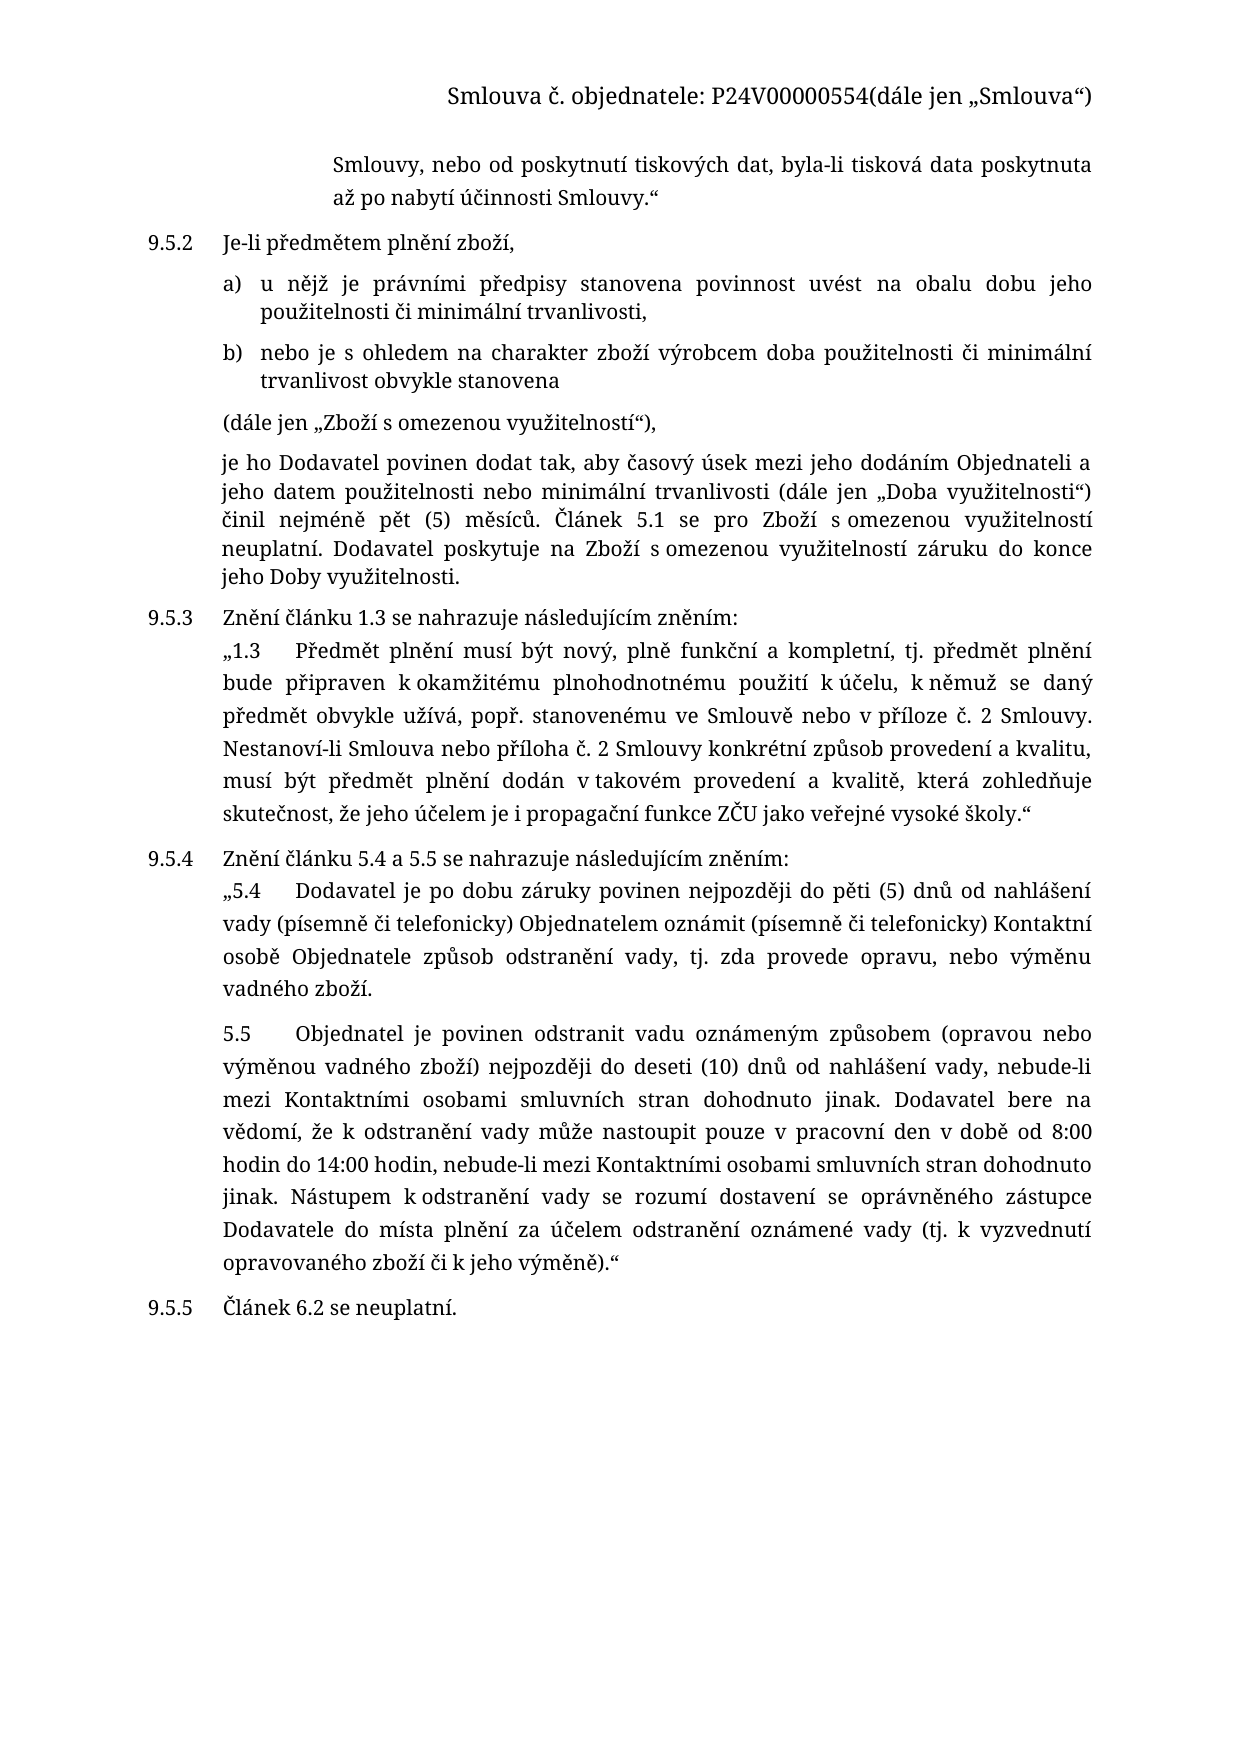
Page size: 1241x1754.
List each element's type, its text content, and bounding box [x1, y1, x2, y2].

list „1.3 Předmět plnění musí být nový, plně funkční a kompletní, tj. předmět plnění bude připraven k okamžitému plnohodnotnému použití k účelu, k němuž se daný předmět obvykle užívá, popř. stanovenému ve Smlouvě nebo v příloze č. 2 Smlouvy. Nestanoví-li Smlouva nebo příloha č. 2 Smlouvy konkrétní způsob provedení a kvalitu, musí být předmět plnění dodán v takovém provedení a kvalitě, která zohledňuje skutečnost, že jeho účelem je i propagační funkce ZČU jako veřejné vysoké školy.“ [223, 636, 1093, 827]
list Znění článku 5.4 a 5.5 se nahrazuje následujícím zněním: [148, 844, 1093, 872]
list 5.5 Objednatel je povinen odstranit vadu oznámeným způsobem (opravou nebo výměnou vadného zboží) nejpozději do deseti (10) dnů od nahlášení vady, nebude-li mezi Kontaktními osobami smluvních stran dohodnuto jinak. Dodavatel bere na vědomí, že k odstranění vady může nastoupit pouze v pracovní den v době od 8:00 hodin do 14:00 hodin, nebude-li mezi Kontaktními osobami smluvních stran dohodnuto jinak. Nástupem k odstranění vady se rozumí dostavení se oprávněného zástupce Dodavatele do místa plnění za účelem odstranění oznámené vady (tj. k vyzvednutí opravovaného zboží či k jeho výměně).“ [223, 1019, 1093, 1276]
list Znění článku 1.3 se nahrazuje následujícím zněním: [148, 603, 1093, 632]
text (dále jen „Zboží s omezenou využitelností“), [223, 408, 1093, 436]
text je ho Dodavatel povinen dodat tak, aby časový úsek mezi jeho dodáním Objednateli a jeho datem použitelnosti nebo minimální trvanlivosti (dále jen „Doba využitelnosti“) činil nejméně pět (5) měsíců. Článek 5.1 se pro Zboží s omezenou využitelností neuplatní. Dodavatel poskytuje na Zboží s omezenou využitelností záruku do konce jeho Doby využitelnosti. [221, 448, 1093, 591]
list nebo je s ohledem na charakter zboží výrobcem doba použitelnosti či minimální trvanlivost obvykle stanovena [223, 338, 1093, 395]
list „5.4 Dodavatel je po dobu záruky povinen nejpozději do pěti (5) dnů od nahlášení vady (písemně či telefonicky) Objednatelem oznámit (písemně či telefonicky) Kontaktní osobě Objednatele způsob odstranění vady, tj. zda provede opravu, nebo výměnu vadného zboží. [223, 877, 1093, 1003]
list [295, 150, 1093, 211]
list u nějž je právními předpisy stanovena povinnost uvést na obalu dobu jeho použitelnosti či minimální trvanlivosti, [223, 269, 1093, 326]
list Článek 6.2 se neuplatní. [148, 1293, 1093, 1321]
list Je-li předmětem plnění zboží, [148, 228, 1093, 256]
